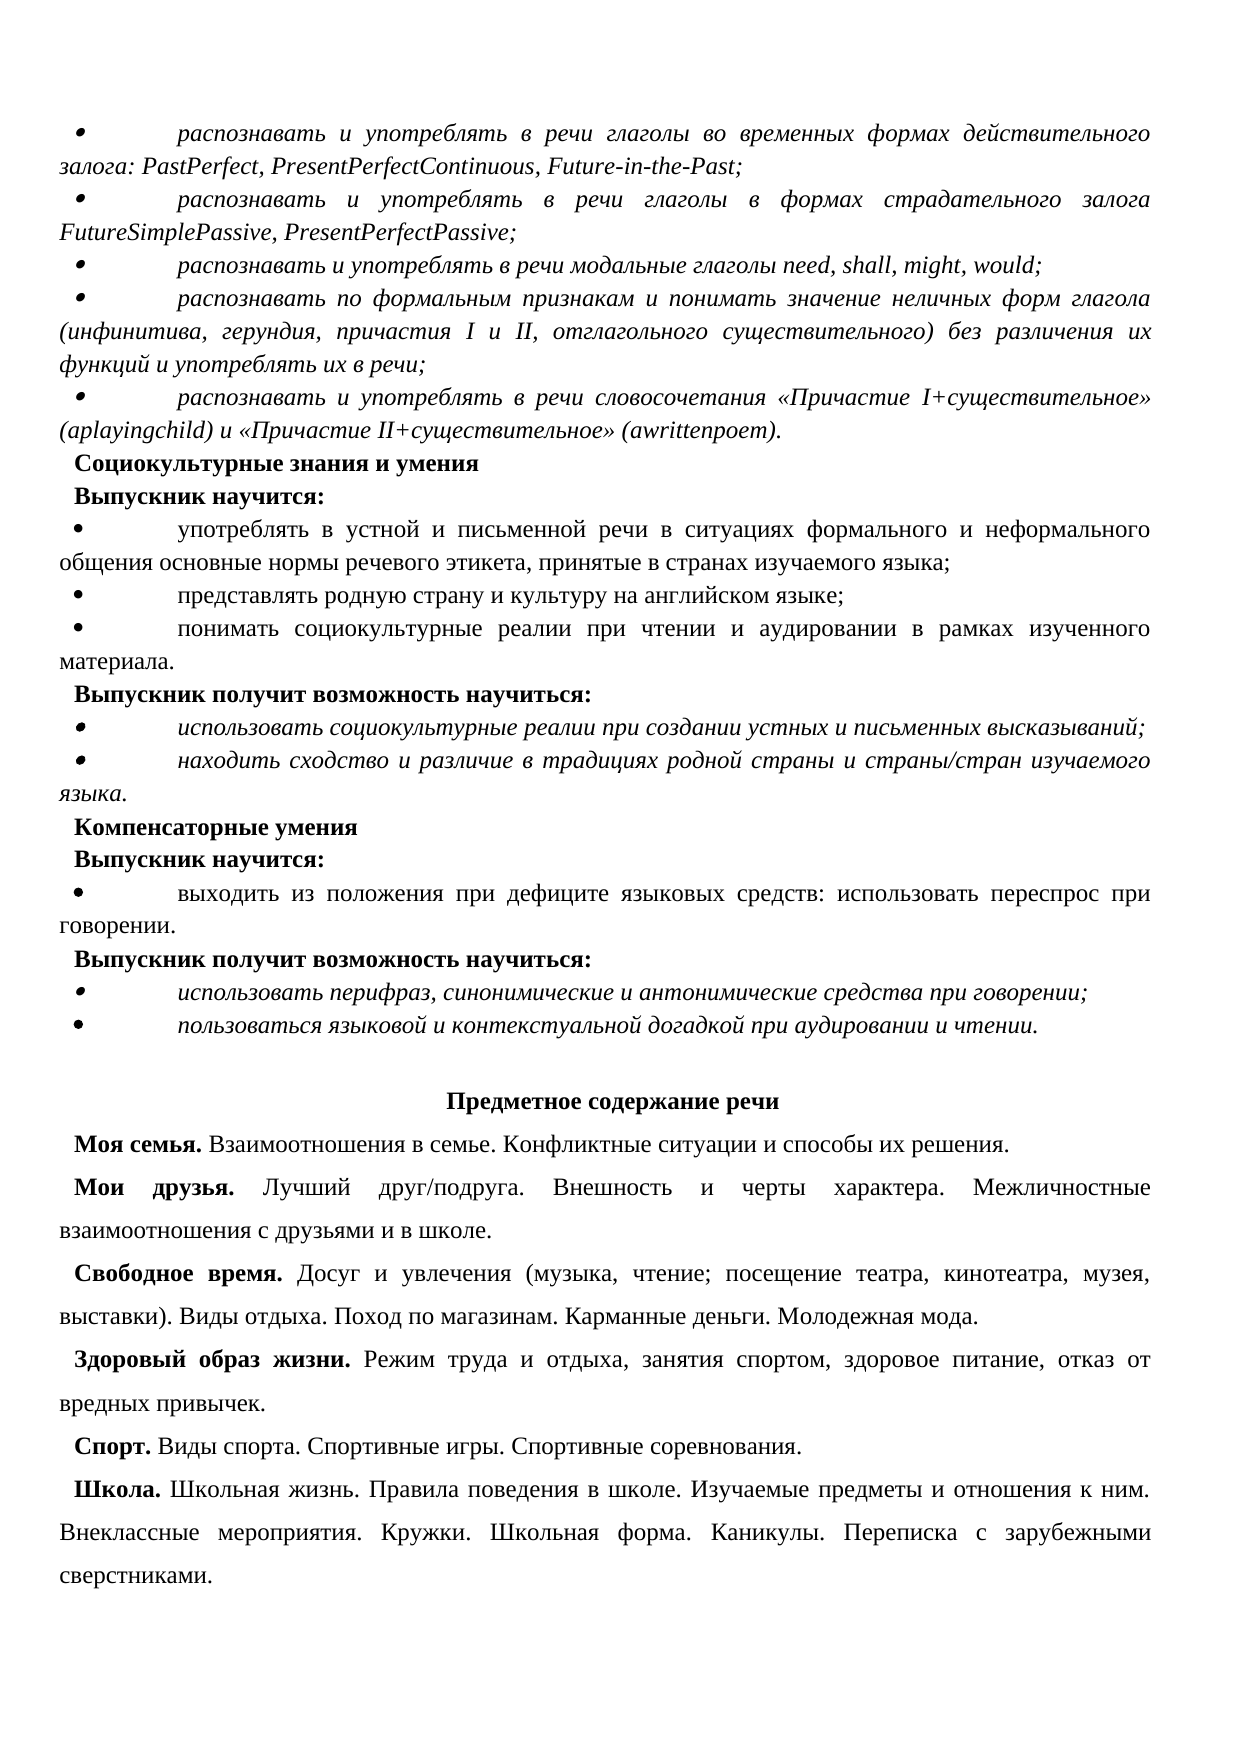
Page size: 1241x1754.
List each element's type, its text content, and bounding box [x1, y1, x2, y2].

text Школа. Школьная жизнь. Правила поведения в школе. Изучаемые предметы и отношения к ним. Внеклассные мероприятия. Кружки. Школьная форма. Каникулы. Переписка с зарубежными сверстниками. [59, 1474, 1152, 1589]
list распознавать и употреблять в речи словосочетания «Причастие I+существительное» (aplayingchild) и «Причастие II+существительное» (awrittenpoem). [59, 382, 1152, 444]
text Предметное содержание речи [59, 1086, 1152, 1114]
text Мои друзья. Лучший друг/подруга. Внешность и черты характера. Межличностные взаимоотношения с друзьями и в школе. [59, 1172, 1152, 1244]
list выходить из положения при дефиците языковых средств: использовать переспрос при говорении. [59, 878, 1152, 939]
text Здоровый образ жизни. Режим труда и отдыха, занятия спортом, здоровое питание, отказ от вредных привычек. [59, 1344, 1152, 1416]
list понимать социокультурные реалии при чтении и аудировании в рамках изученного материала. [59, 613, 1152, 675]
text Социокультурные знания и умения [59, 448, 1152, 477]
text Выпускник получит возможность научиться: [59, 944, 1152, 972]
list использовать перифраз, синонимические и антонимические средства при говорении; [59, 977, 1152, 1005]
list распознавать и употреблять в речи модальные глаголы need, shall, might, would; [59, 250, 1152, 279]
list распознавать и употреблять в речи глаголы в формах страдательного залога FutureSimplePassive, PresentPerfectPassive; [59, 184, 1152, 246]
text Компенсаторные умения [59, 812, 1152, 840]
text Выпускник получит возможность научиться: [59, 679, 1152, 708]
list распознавать по формальным признакам и понимать значение неличных форм глагола (инфинитива, герундия, причастия I и II, отглагольного существительного) без различения их функций и употреблять их в речи; [59, 283, 1152, 378]
list представлять родную страну и культуру на английском языке; [59, 580, 1152, 609]
list находить сходство и различие в традициях родной страны и страны/стран изучаемого языка. [59, 746, 1152, 807]
text Моя семья. Взаимоотношения в семье. Конфликтные ситуации и способы их решения. [59, 1129, 1152, 1158]
text Выпускник научится: [59, 481, 1152, 510]
list распознавать и употреблять в речи глаголы во временных формах действительного залога: PastPerfect, PresentPerfectContinuous, Future-in-the-Past; [59, 118, 1152, 180]
list использовать социокультурные реалии при создании устных и письменных высказываний; [59, 712, 1152, 741]
text Выпускник научится: [59, 844, 1152, 873]
list пользоваться языковой и контекстуальной догадкой при аудировании и чтении. [59, 1010, 1152, 1038]
text Свободное время. Досуг и увлечения (музыка, чтение; посещение театра, кинотеатра, музея, выставки). Виды отдыха. Поход по магазинам. Карманные деньги. Молодежная мода. [59, 1258, 1152, 1330]
list употреблять в устной и письменной речи в ситуациях формального и неформального общения основные нормы речевого этикета, принятые в странах изучаемого языка; [59, 514, 1152, 576]
text Спорт. Виды спорта. Спортивные игры. Спортивные соревнования. [59, 1431, 1152, 1459]
